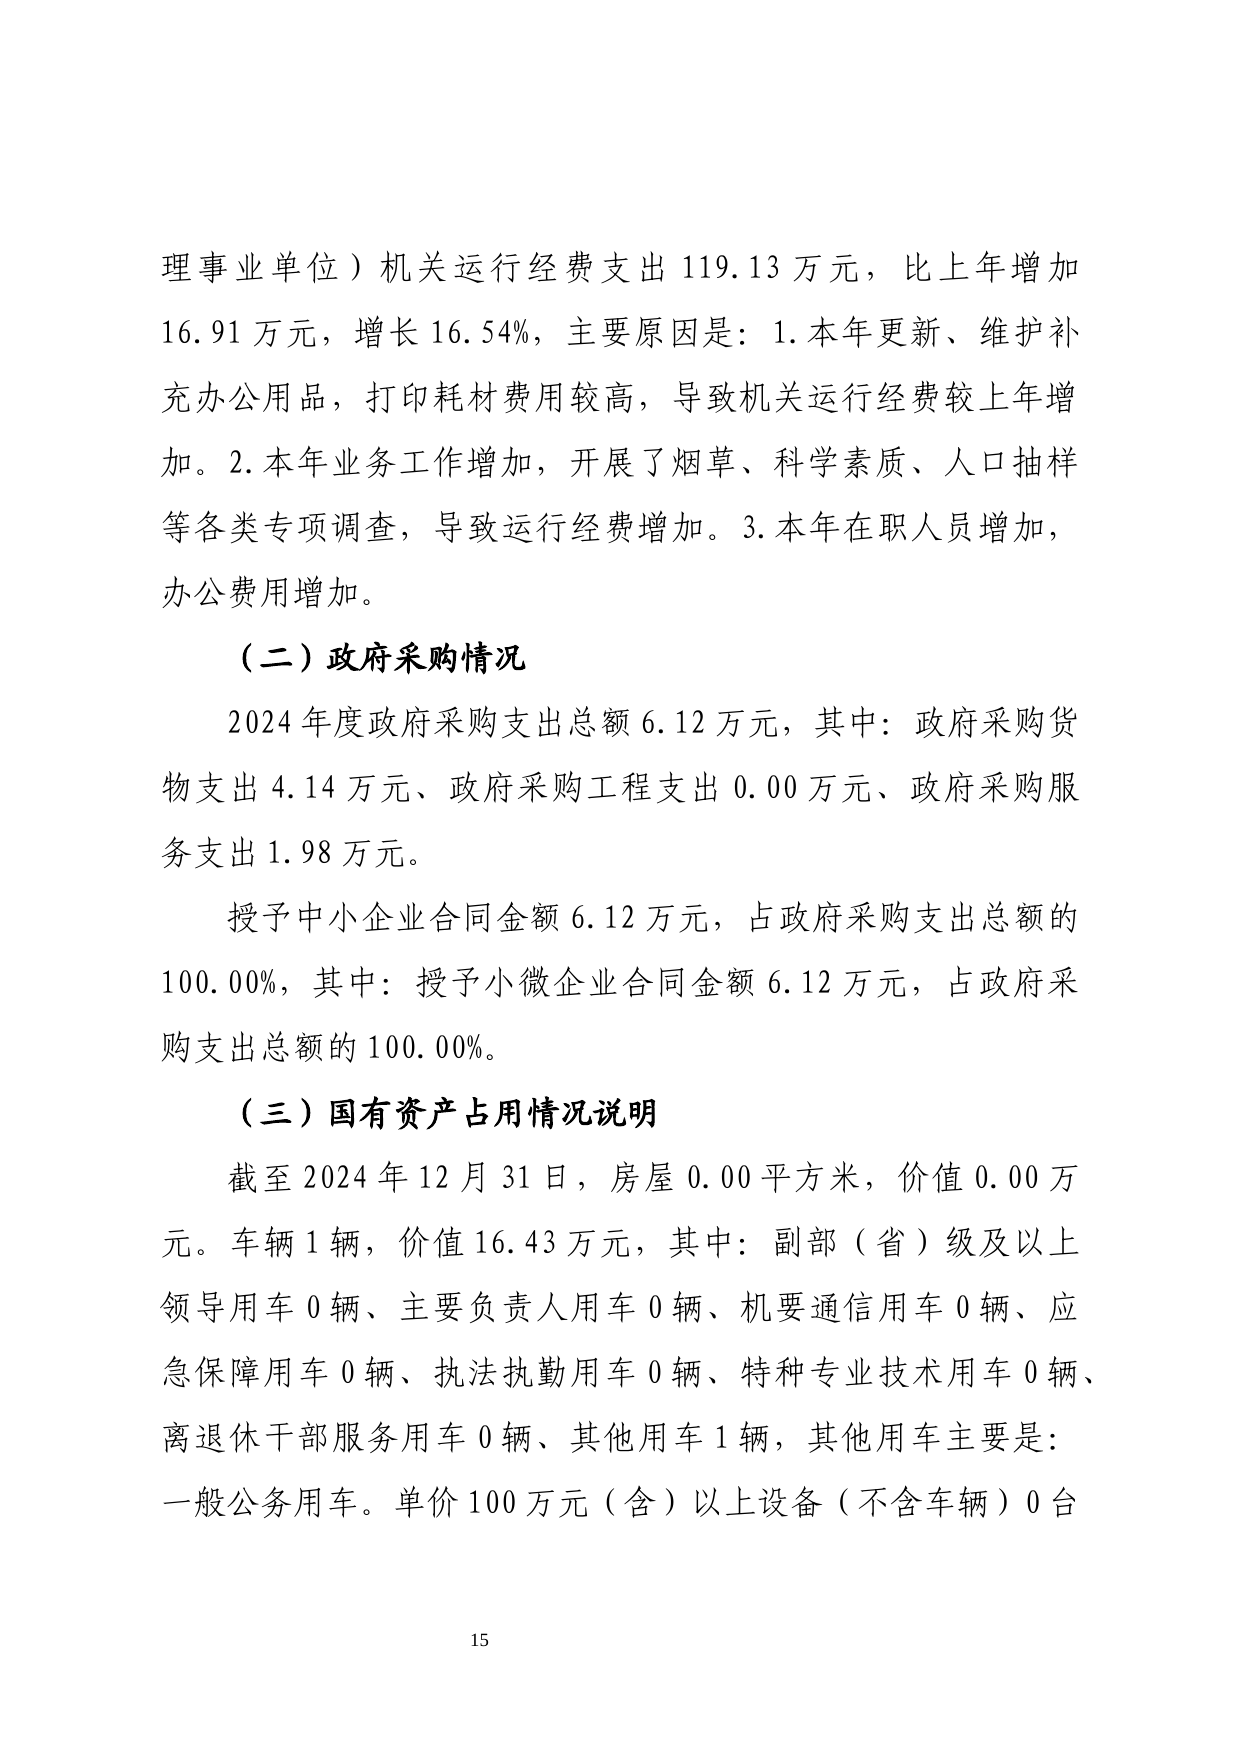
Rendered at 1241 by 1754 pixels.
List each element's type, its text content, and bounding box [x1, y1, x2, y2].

text （二）政府采购情况 [159, 623, 1081, 688]
text 2024年度政府采购支出总额6.12万元，其中：政府采购货物支出4.14万元、政府采购工程支出0.00万元、政府采购服务支出1.98万元。 [159, 688, 1081, 883]
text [159, 1143, 1081, 1533]
text 授予中小企业合同金额6.12万元，占政府采购支出总额的100.00%，其中：授予小微企业合同金额6.12万元，占政府采购支出总额的100.00%。 [159, 883, 1081, 1078]
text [159, 233, 1081, 623]
text （三）国有资产占用情况说明 [159, 1078, 1081, 1143]
